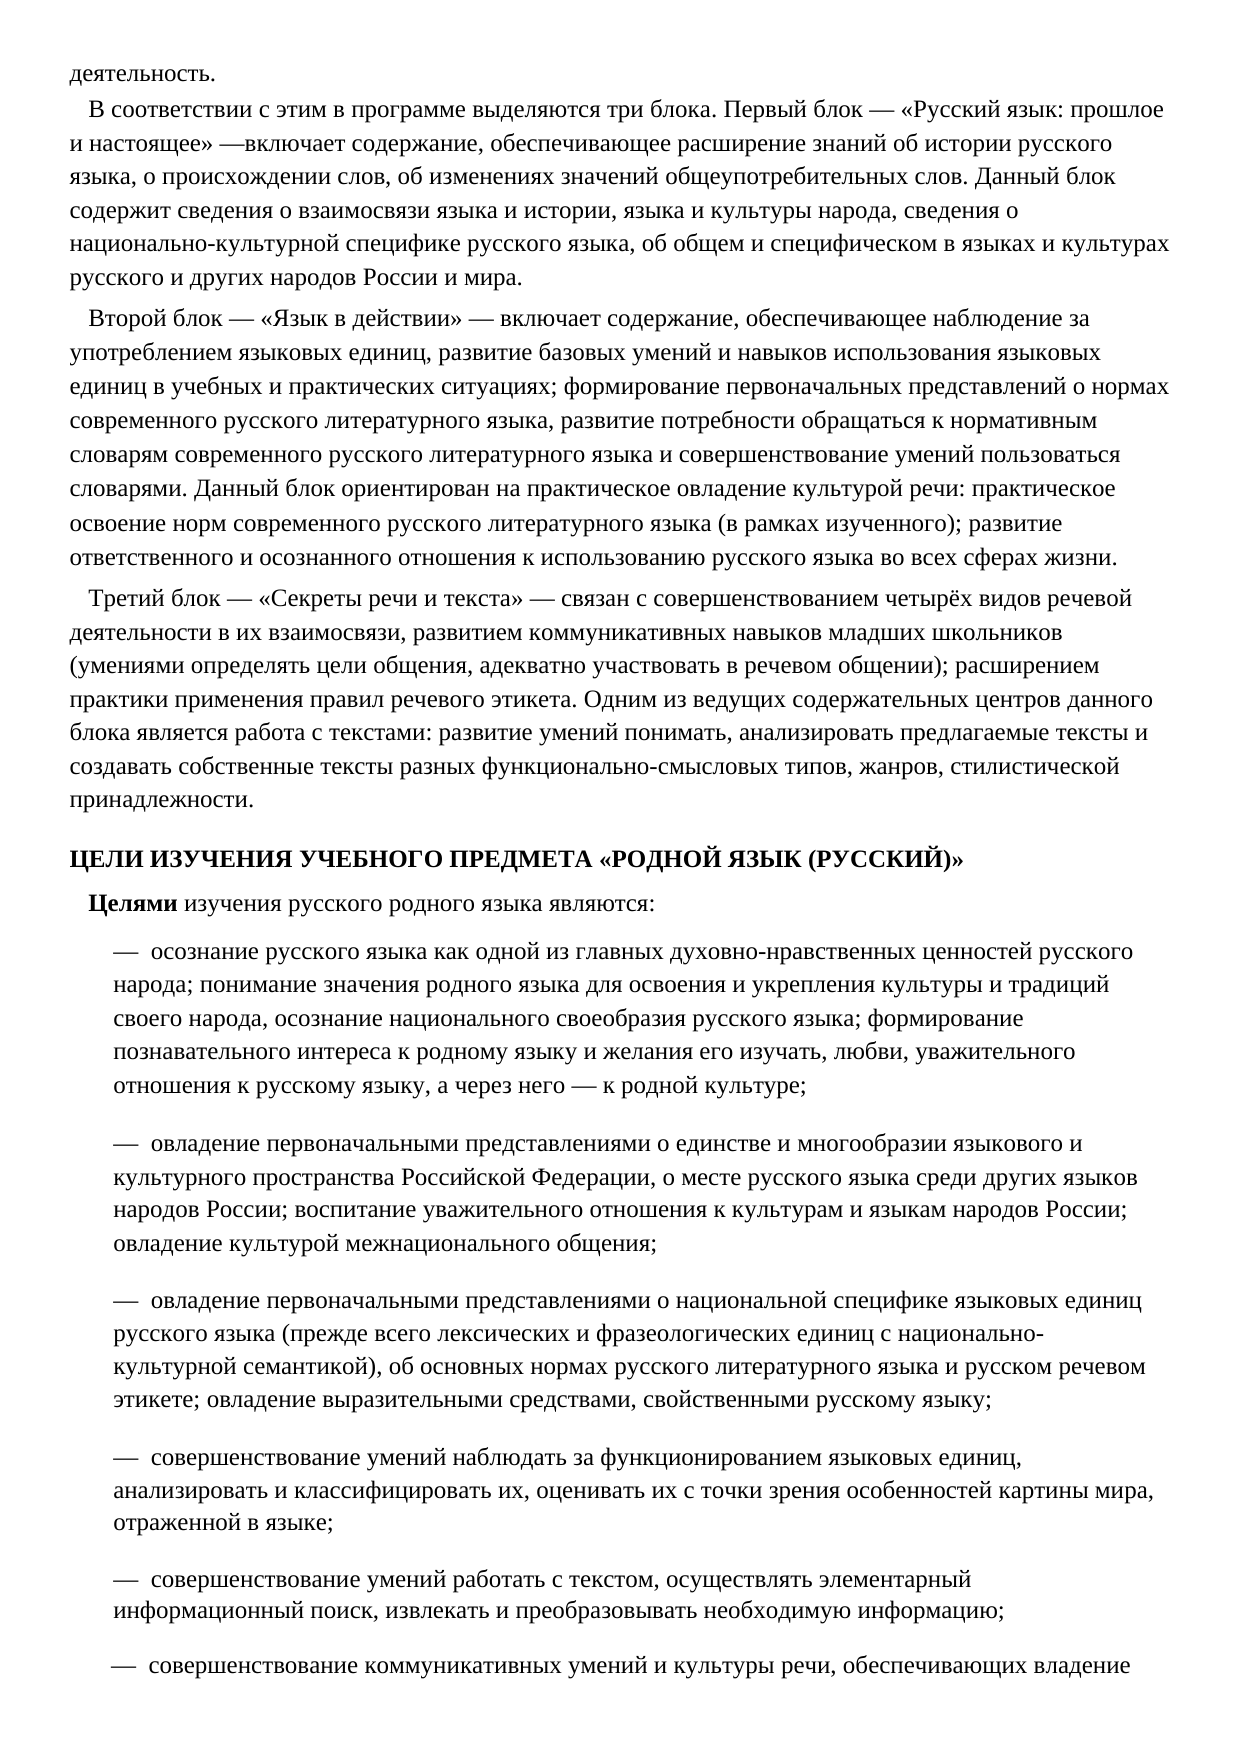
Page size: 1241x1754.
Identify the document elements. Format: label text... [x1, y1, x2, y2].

text — осознание русского языка как одной из главных духовно-нравственных ценностей русского народа; понимание значения родного языка для освоения и укрепления культуры и традиций своего народа, осознание национального своеобразия русского языка; формирование познавательного интереса к родному языку и желания его изучать, любви, уважительного отношения к русскому языку, а через него — к родной культуре; [113, 936, 1142, 1099]
text ЦЕЛИ ИЗУЧЕНИЯ УЧЕБНОГО ПРЕДМЕТА «РОДНОЙ ЯЗЫК (РУССКИЙ)» [69, 845, 1172, 873]
text — овладение первоначальными представлениями о национальной специфике языковых единиц русского языка (прежде всего лексических и фразеологических единиц с национально-культурной семантикой), об основных нормах русского литературного языка и русском речевом этикете; овладение выразительными средствами, свойственными русскому языку; [113, 1285, 1157, 1413]
text В соответствии с этим в программе выделяются три блока. Первый блок — «Русский язык: прошлое и настоящее» —включает содержание, обеспечивающее расширение знаний об истории русского языка, о происхождении слов, об изменениях значений общеупотребительных слов. Данный блок содержит сведения о взаимосвязи языка и истории, языка и культуры народа, сведения о национально-культурной специфике русского языка, об общем и специфическом в языках и культурах русского и других народов России и мира. [69, 94, 1172, 291]
text Третий блок — «Секреты речи и текста» — связан с совершенствованием четырёх видов речевой деятельности в их взаимосвязи, развитием коммуникативных навыков младших школьников (умениями определять цели общения, адекватно участвовать в речевом общении); расширением практики применения правил речевого этикета. Одним из ведущих содержательных центров данного блока является работа с текстами: развитие умений понимать, анализировать предлагаемые тексты и создавать собственные тексты разных функционально-смысловых типов, жанров, стилистической принадлежности. [69, 583, 1157, 813]
text — совершенствование умений наблюдать за функционированием языковых единиц, анализировать и классифицировать их, оценивать их с точки зрения особенностей картины мира, отраженной в языке; [113, 1442, 1157, 1536]
text — совершенствование коммуникативных умений и культуры речи, обеспечивающих владение [69, 1652, 1172, 1679]
text — овладение первоначальными представлениями о единстве и многообразии языкового и культурного пространства Российской Федерации, о месте русского языка среди других языков народов России; воспитание уважительного отношения к культурам и языкам народов России; овладение культурой межнационального общения; [113, 1128, 1142, 1256]
text Целями изучения русского родного языка являются: [88, 890, 1172, 917]
text Второй блок — «Язык в действии» — включает содержание, обеспечивающее наблюдение за употреблением языковых единиц, развитие базовых умений и навыков использования языковых единиц в учебных и практических ситуациях; формирование первоначальных представлений о нормах современного русского литературного языка, развитие потребности обращаться к нормативным словарям современного русского литературного языка и совершенствование умений пользоваться словарями. Данный блок ориентирован на практическое овладение культурой речи: практическое освоение норм современного русского литературного языка (в рамках изученного); развитие ответственного и осознанного отношения к использованию русского языка во всех сферах жизни. [69, 303, 1172, 571]
text — совершенствование умений работать с текстом, осуществлять элементарный информационный поиск, извлекать и преобразовывать необходимую информацию; [113, 1564, 1007, 1624]
text деятельность. [69, 59, 1172, 87]
